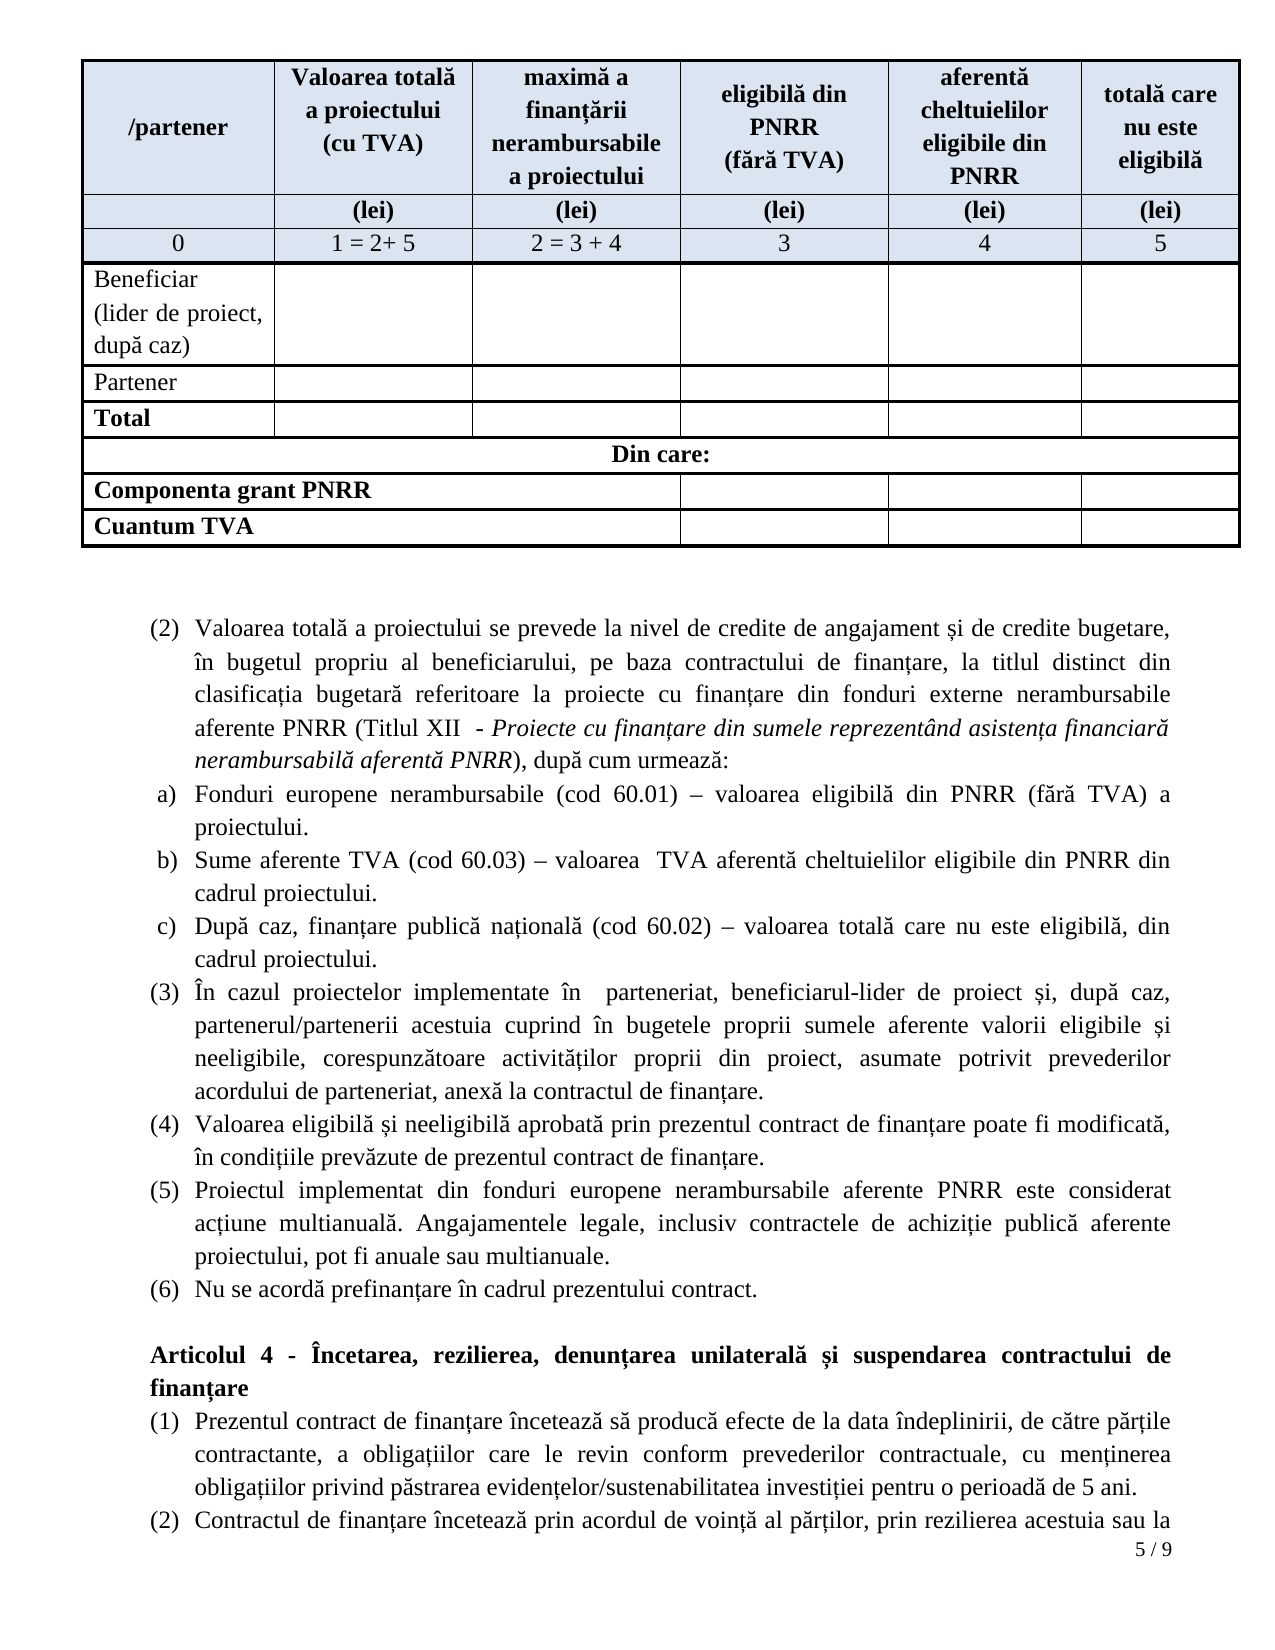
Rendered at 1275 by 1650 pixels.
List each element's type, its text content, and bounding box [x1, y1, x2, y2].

table_cell [681, 367, 888, 400]
table_cell 3 [681, 229, 888, 261]
table_cell [275, 265, 472, 364]
table_cell [681, 403, 888, 436]
table_cell [889, 265, 1081, 364]
table_cell [1082, 511, 1238, 544]
list Prezentul contract de finanțare încetează să producă efecte de la data îndeplinirii, de către părțile contractante, a obligațiilor care le revin conform prevederilor contractuale, cu menținerea obligațiilor privind păstrarea evidențelor/sustenabilitatea investiției pentru o perioadă de 5 ani. [150, 1406, 1172, 1501]
table_cell [681, 511, 888, 544]
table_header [889, 62, 1081, 194]
table_cell Componenta grant PNRR [84, 475, 680, 508]
table_cell [1082, 367, 1238, 400]
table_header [473, 62, 680, 194]
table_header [681, 62, 888, 194]
list Nu se acordă prefinanțare în cadrul prezentului contract. [150, 1274, 1172, 1303]
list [150, 1505, 1172, 1534]
list După caz, finanțare publică națională (cod 60.02) – valoarea totală care nu este eligibilă, din cadrul proiectului. [157, 911, 1172, 972]
list Valoarea totală a proiectului se prevede la nivel de credite de angajament și de credite bugetare, în bugetul propriu al beneficiarului, pe baza contractului de finanțare, la titlul distinct din clasificația bugetară referitoare la proiecte cu finanțare din fonduri externe nerambursabile aferente PNRR (Titlul XII - Proiecte cu finanțare din sumele reprezentând asistența financiară nerambursabilă aferentă PNRR), după cum urmează: [150, 613, 1172, 774]
table_cell Total [84, 403, 274, 436]
table_cell Din care: [84, 439, 1238, 472]
table_cell (lei) [473, 195, 680, 228]
table_cell Cuantum TVA [84, 511, 680, 544]
table_cell [681, 475, 888, 508]
text Articolul 4 - Încetarea, rezilierea, denunțarea unilaterală și suspendarea contractului de finanțare [150, 1340, 1172, 1402]
table_cell [889, 511, 1081, 544]
list Sume aferente TVA (cod 60.03) – valoarea TVA aferentă cheltuielilor eligibile din PNRR din cadrul proiectului. [157, 845, 1172, 906]
table_cell Partener [84, 367, 274, 400]
table_cell [473, 403, 680, 436]
list Proiectul implementat din fonduri europene nerambursabile aferente PNRR este considerat acțiune multianuală. Angajamentele legale, inclusiv contractele de achiziție publică aferente proiectului, pot fi anuale sau multianuale. [150, 1175, 1172, 1270]
table_cell [473, 265, 680, 364]
list În cazul proiectelor implementate în parteneriat, beneficiarul-lider de proiect și, după caz, partenerul/partenerii acestuia cuprind în bugetele proprii sumele aferente valorii eligibile și neeligibile, corespunzătoare activităților proprii din proiect, asumate potrivit prevederilor acordului de parteneriat, anexă la contractul de finanțare. [150, 977, 1172, 1104]
table_cell [889, 475, 1081, 508]
table_cell [473, 367, 680, 400]
table_cell [275, 403, 472, 436]
table_cell [681, 265, 888, 364]
table_cell [889, 403, 1081, 436]
table_cell 0 [84, 229, 274, 261]
list Fonduri europene nerambursabile (cod 60.01) – valoarea eligibilă din PNRR (fără TVA) a proiectului. [157, 779, 1172, 840]
table_cell (lei) [275, 195, 472, 228]
table_cell [275, 367, 472, 400]
table_cell [84, 195, 274, 228]
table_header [275, 62, 472, 194]
table_cell (lei) [681, 195, 888, 228]
table_cell [1082, 475, 1238, 508]
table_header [84, 62, 274, 194]
table_cell (lei) [1082, 195, 1238, 228]
table_cell 2 = 3 + 4 [473, 229, 680, 261]
table_cell 1 = 2+ 5 [275, 229, 472, 261]
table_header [1082, 62, 1238, 194]
table_cell 5 [1082, 229, 1238, 261]
table_cell [1082, 403, 1238, 436]
table_cell (lei) [889, 195, 1081, 228]
table_cell 4 [889, 229, 1081, 261]
table_cell Beneficiar (lider de proiect, după caz) [84, 265, 274, 364]
list Valoarea eligibilă și neeligibilă aprobată prin prezentul contract de finanțare poate fi modificată, în condițiile prevăzute de prezentul contract de finanțare. [150, 1109, 1172, 1171]
table_cell [1082, 265, 1238, 364]
table_cell [889, 367, 1081, 400]
